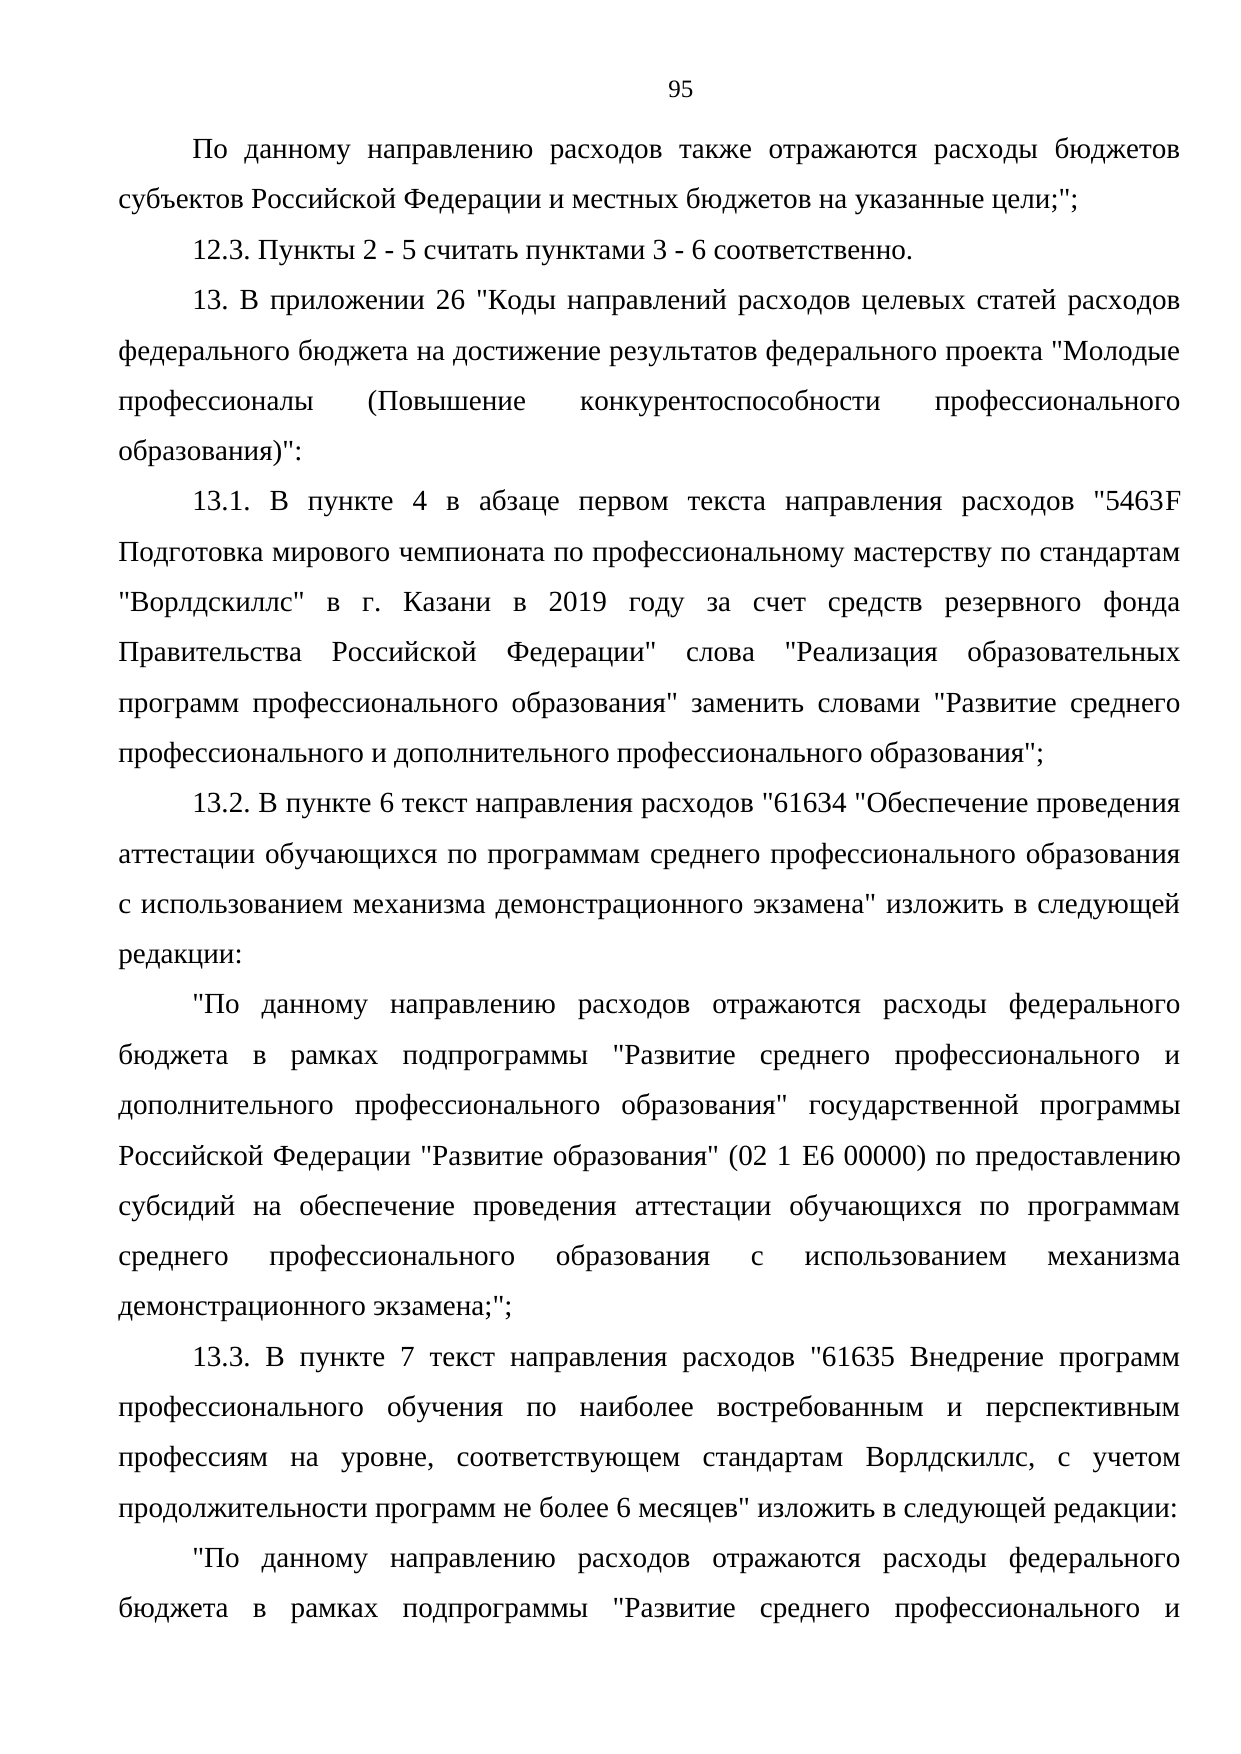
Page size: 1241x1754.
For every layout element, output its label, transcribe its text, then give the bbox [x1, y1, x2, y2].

text 13. В приложении 26 "Коды направлений расходов целевых статей расходов федерального бюджета на достижение результатов федерального проекта "Молодые профессионалы (Повышение конкурентоспособности профессионального образования)": [118, 282, 1181, 467]
text 13.2. В пункте 6 текст направления расходов "61634 "Обеспечение проведения аттестации обучающихся по программам среднего профессионального образования с использованием механизма демонстрационного экзамена" изложить в следующей редакции: [118, 785, 1181, 970]
text По данному направлению расходов также отражаются расходы бюджетов субъектов Российской Федерации и местных бюджетов на указанные цели;"; [118, 131, 1181, 215]
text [118, 1540, 1181, 1624]
text 13.1. В пункте 4 в абзаце первом текста направления расходов "5463F Подготовка мирового чемпионата по профессиональному мастерству по стандартам "Ворлдскиллс" в г. Казани в 2019 году за счет средств резервного фонда Правительства Российской Федерации" слова "Реализация образовательных программ профессионального образования" заменить словами "Развитие среднего профессионального и дополнительного профессионального образования"; [118, 483, 1181, 769]
text "По данному направлению расходов отражаются расходы федерального бюджета в рамках подпрограммы "Развитие среднего профессионального и дополнительного профессионального образования" государственной программы Российской Федерации "Развитие образования" (02 1 E6 00000) по предоставлению субсидий на обеспечение проведения аттестации обучающихся по программам среднего профессионального образования с использованием механизма демонстрационного экзамена;"; [118, 987, 1181, 1322]
text 12.3. Пункты 2 - 5 считать пунктами 3 - 6 соответственно. [118, 232, 1181, 266]
text 13.3. В пункте 7 текст направления расходов "61635 Внедрение программ профессионального обучения по наиболее востребованным и перспективным профессиям на уровне, соответствующем стандартам Ворлдскиллс, с учетом продолжительности программ не более 6 месяцев" изложить в следующей редакции: [118, 1339, 1181, 1523]
